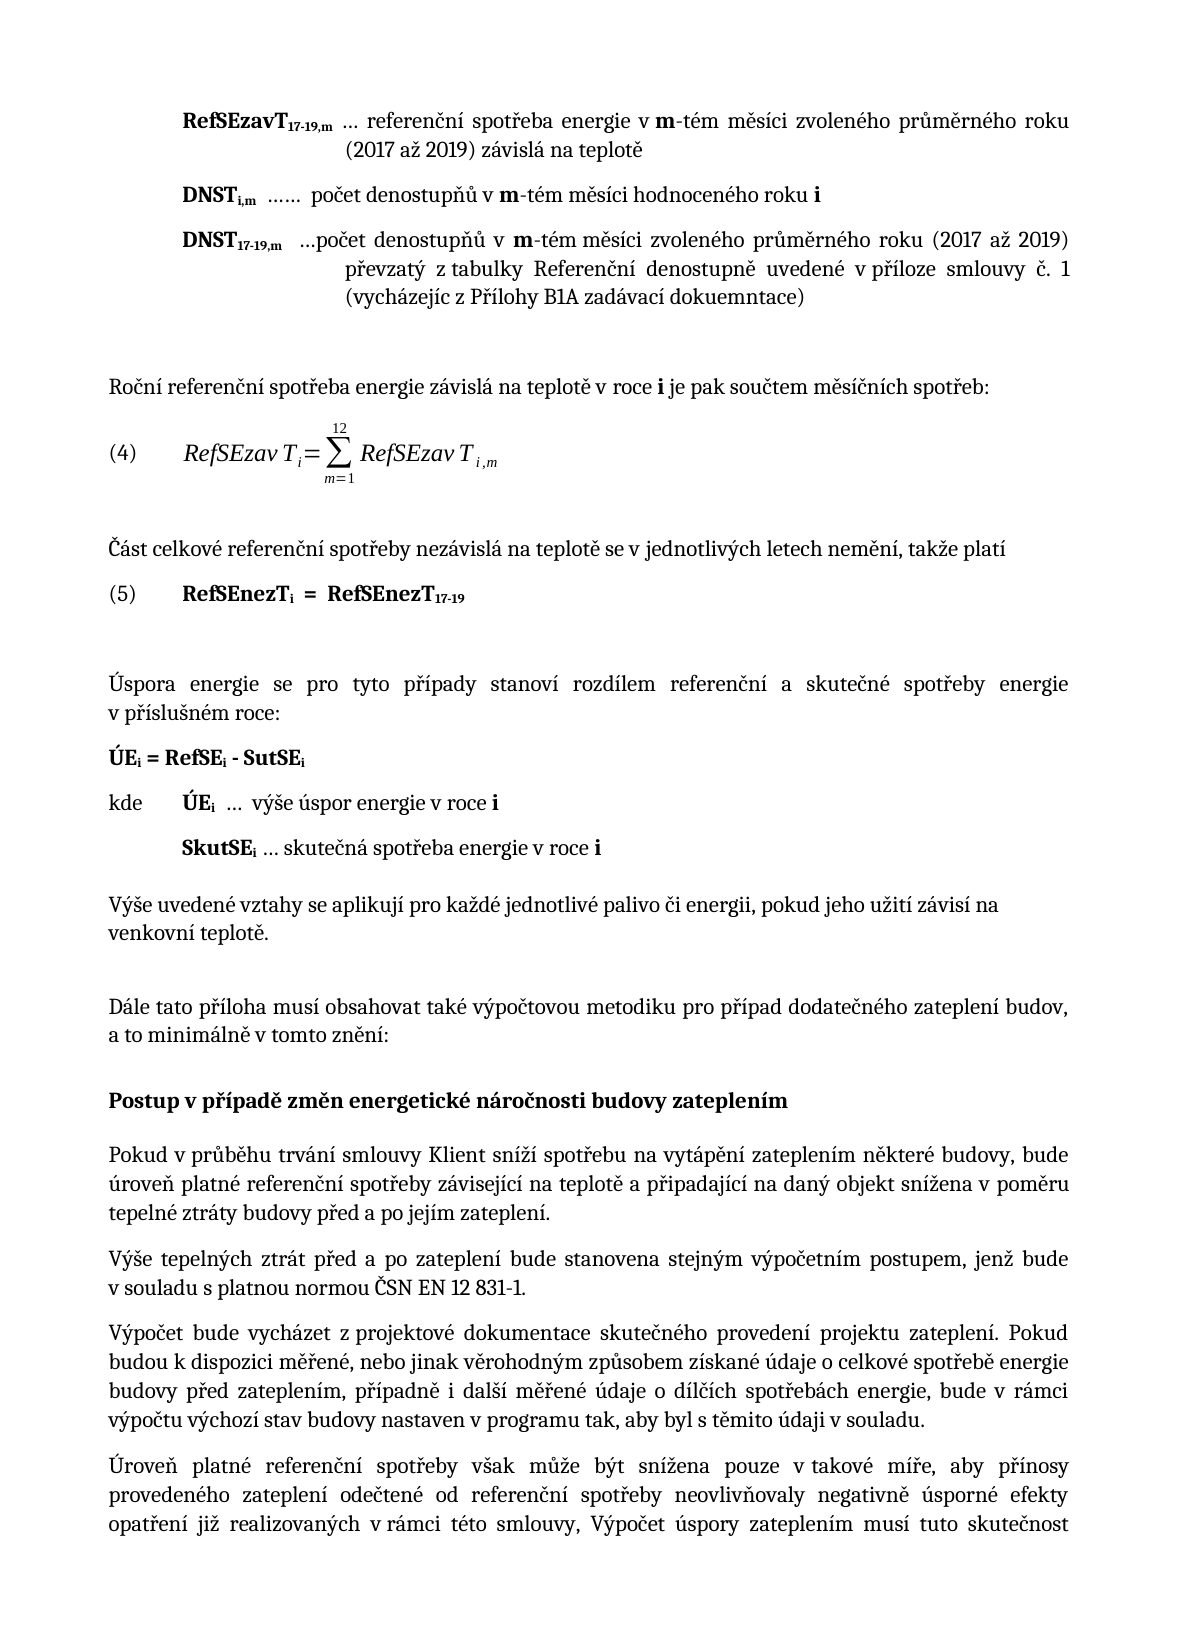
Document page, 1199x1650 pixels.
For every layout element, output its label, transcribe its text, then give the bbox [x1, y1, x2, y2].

text Část celkové referenční spotřeby nezávislá na teplotě se v jednotlivých letech nemění, takže platí [108, 536, 1070, 562]
text Roční referenční spotřeba energie závislá na teplotě v roce i je pak součtem měsíčních spotřeb: [108, 374, 1070, 400]
text SkutSEi … skutečná spotřeba energie v roce i Výše uvedené vztahy se aplikují pro každé jednotlivé palivo či energii, pokud jeho užití závisí na venkovní teplotě. [108, 834, 1070, 946]
text (4) [108, 419, 1070, 517]
text Výpočet bude vycházet z projektové dokumentace skutečného provedení projektu zateplení. Pokud budou k dispozici měřené, nebo jinak věrohodným způsobem získané údaje o celkové spotřebě energie budovy před zateplením, případně i další měřené údaje o dílčích spotřebách energie, bude v rámci výpočtu výchozí stav budovy nastaven v programu tak, aby byl s těmito údaji v souladu. [108, 1320, 1070, 1433]
text kde ÚEi … výše úspor energie v roce i [108, 789, 1070, 816]
text (5) RefSEnezTi = RefSEnezT17-19 [108, 581, 1070, 607]
text Postup v případě změn energetické náročnosti budovy zateplením [108, 1088, 1070, 1114]
text DNST17-19,m …počet denostupňů v m-tém měsíci zvoleného průměrného roku (2017 až 2019) převzatý z tabulky Referenční denostupně uvedené v příloze smlouvy č. 1 (vycházejíc z Přílohy B1A zadávací dokuemntace) [182, 227, 1070, 310]
text Pokud v průběhu trvání smlouvy Klient sníží spotřebu na vytápění zateplením některé budovy, bude úroveň platné referenční spotřeby závisející na teplotě a připadající na daný objekt snížena v poměru tepelné ztráty budovy před a po jejím zateplení. [108, 1142, 1070, 1226]
text ÚEi = RefSEi - SutSEi [108, 744, 1070, 771]
text Dále tato příloha musí obsahovat také výpočtovou metodiku pro případ dodatečného zateplení budov, a to minimálně v tomto znění: [108, 965, 1070, 1048]
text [108, 1452, 1070, 1537]
text Úspora energie se pro tyto případy stanoví rozdílem referenční a skutečné spotřeby energie v příslušném roce: [108, 671, 1070, 726]
text DNSTi,m …… počet denostupňů v m-tém měsíci hodnoceného roku i [108, 182, 1070, 208]
text Výše tepelných ztrát před a po zateplení bude stanovena stejným výpočetním postupem, jenž bude v souladu s platnou normou ČSN EN 12 831-1. [108, 1245, 1070, 1301]
text RefSEzavT17-19,m … referenční spotřeba energie v m-tém měsíci zvoleného průměrného roku (2017 až 2019) závislá na teplotě [182, 108, 1070, 163]
